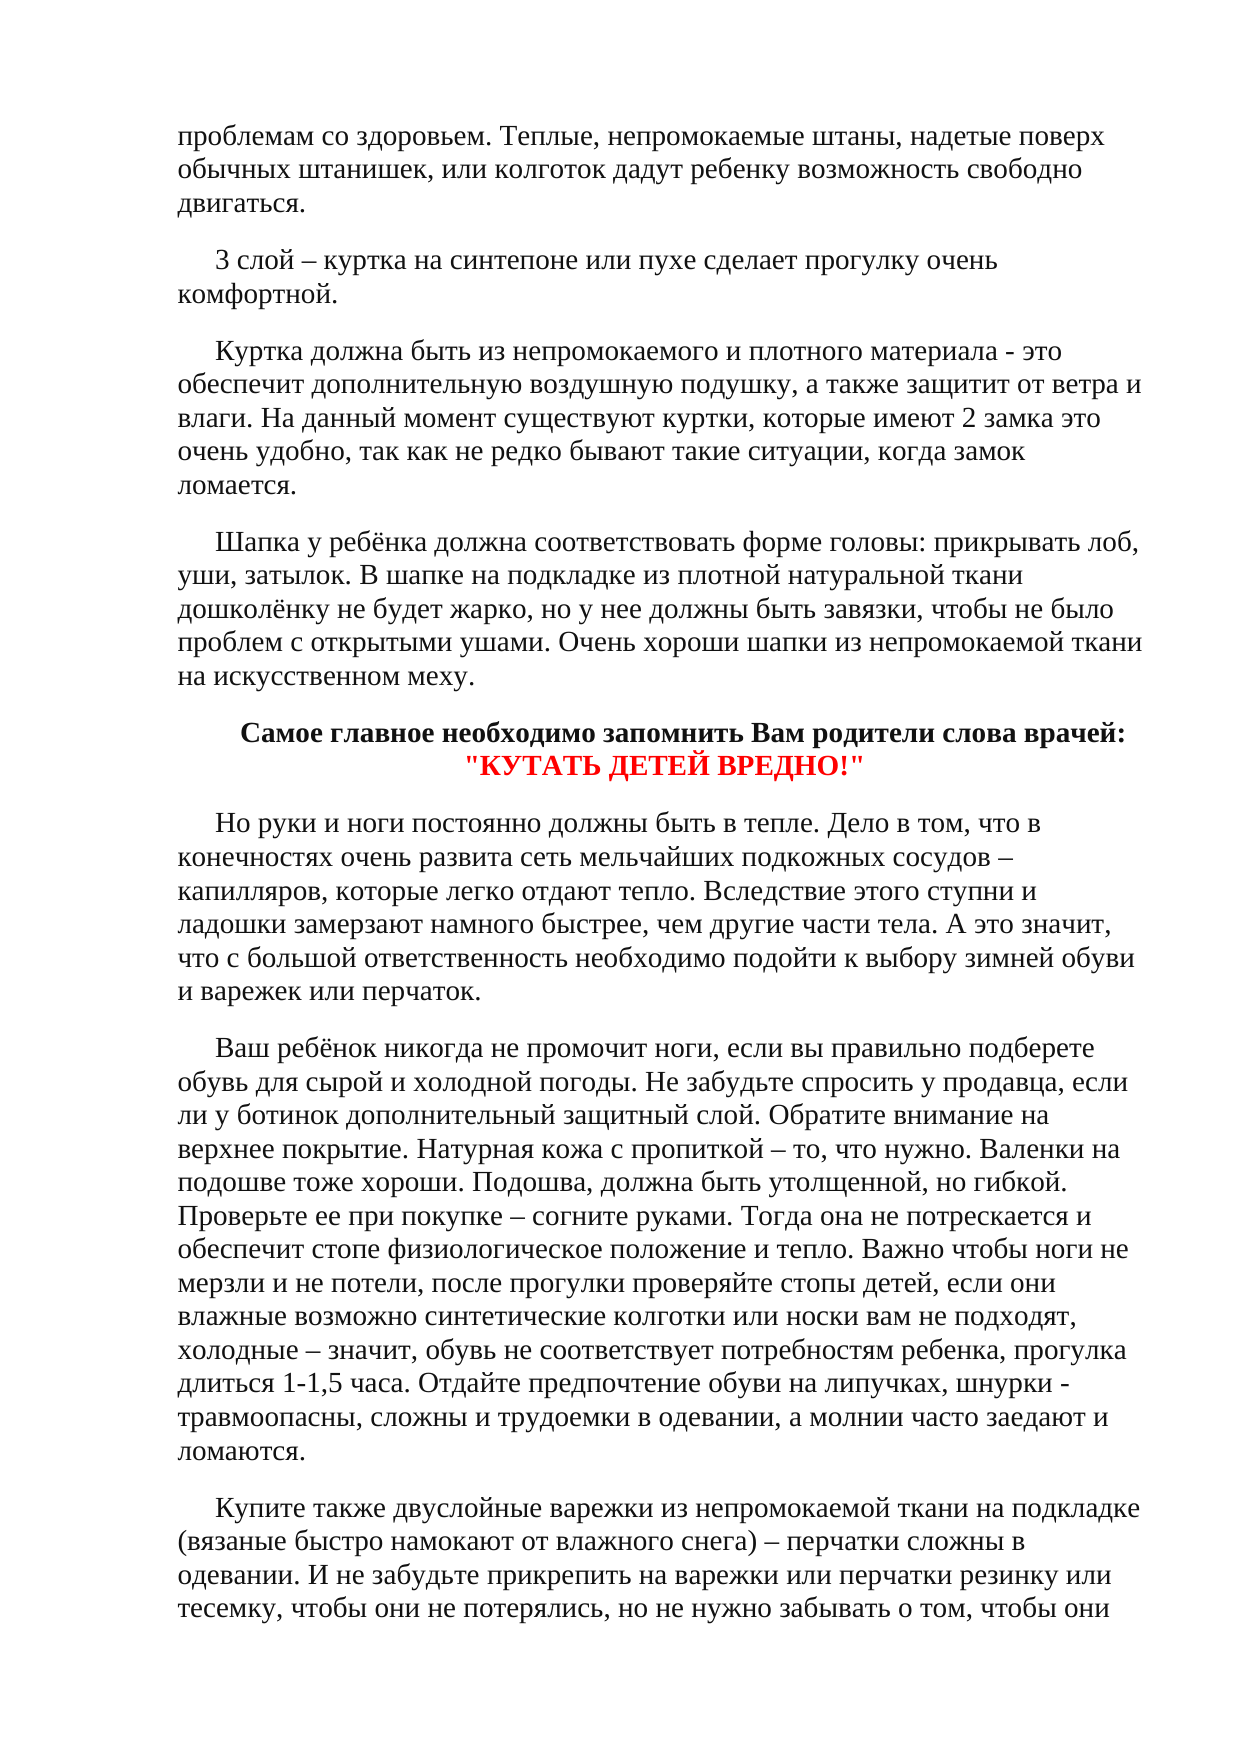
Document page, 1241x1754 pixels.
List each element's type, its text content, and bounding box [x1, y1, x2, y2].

text Шапка у ребёнка должна соответствовать форме головы: прикрывать лоб, уши, затылок. В шапке на подкладке из плотной натуральной ткани дошколёнку не будет жарко, но у нее должны быть завязки, чтобы не было проблем с открытыми ушами. Очень хороши шапки из непромокаемой ткани на искусственном меху. [177, 524, 1152, 692]
text Куртка должна быть из непромокаемого и плотного материала - это обеспечит дополнительную воздушную подушку, а также защитит от ветра и влаги. На данный момент существуют куртки, которые имеют 2 замка это очень удобно, так как не редко бывают такие ситуации, когда замок ломается. [177, 333, 1152, 500]
text 3 слой – куртка на синтепоне или пухе сделает прогулку очень комфортной. [177, 242, 1152, 309]
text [177, 1490, 1152, 1624]
text Но руки и ноги постоянно должны быть в тепле. Дело в том, что в конечностях очень развита сеть мельчайших подкожных сосудов – капилляров, которые легко отдают тепло. Вследствие этого ступни и ладошки замерзают намного быстрее, чем другие части тела. А это значит, что с большой ответственность необходимо подойти к выбору зимней обуви и варежек или перчаток. [177, 806, 1152, 1007]
text Ваш ребёнок никогда не промочит ноги, если вы правильно подберете обувь для сырой и холодной погоды. Не забудьте спросить у продавца, если ли у ботинок дополнительный защитный слой. Обратите внимание на верхнее покрытие. Натурная кожа с пропиткой – то, что нужно. Валенки на подошве тоже хороши. Подошва, должна быть утолщенной, но гибкой. Проверьте ее при покупке – согните руками. Тогда она не потрескается и обеспечит стопе физиологическое положение и тепло. Важно чтобы ноги не мерзли и не потели, после прогулки проверяйте стопы детей, если они влажные возможно синтетические колготки или носки вам не подходят, холодные – значит, обувь не соответствует потребностям ребенка, прогулка длиться 1-1,5 часа. Отдайте предпочтение обуви на липучках, шнурки - травмоопасны, сложны и трудоемки в одевании, а молнии часто заедают и ломаются. [177, 1030, 1152, 1466]
text Самое главное необходимо запомнить Вам родители слова врачей: "КУТАТЬ ДЕТЕЙ ВРЕДНО!" [177, 715, 1152, 782]
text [177, 118, 1152, 219]
